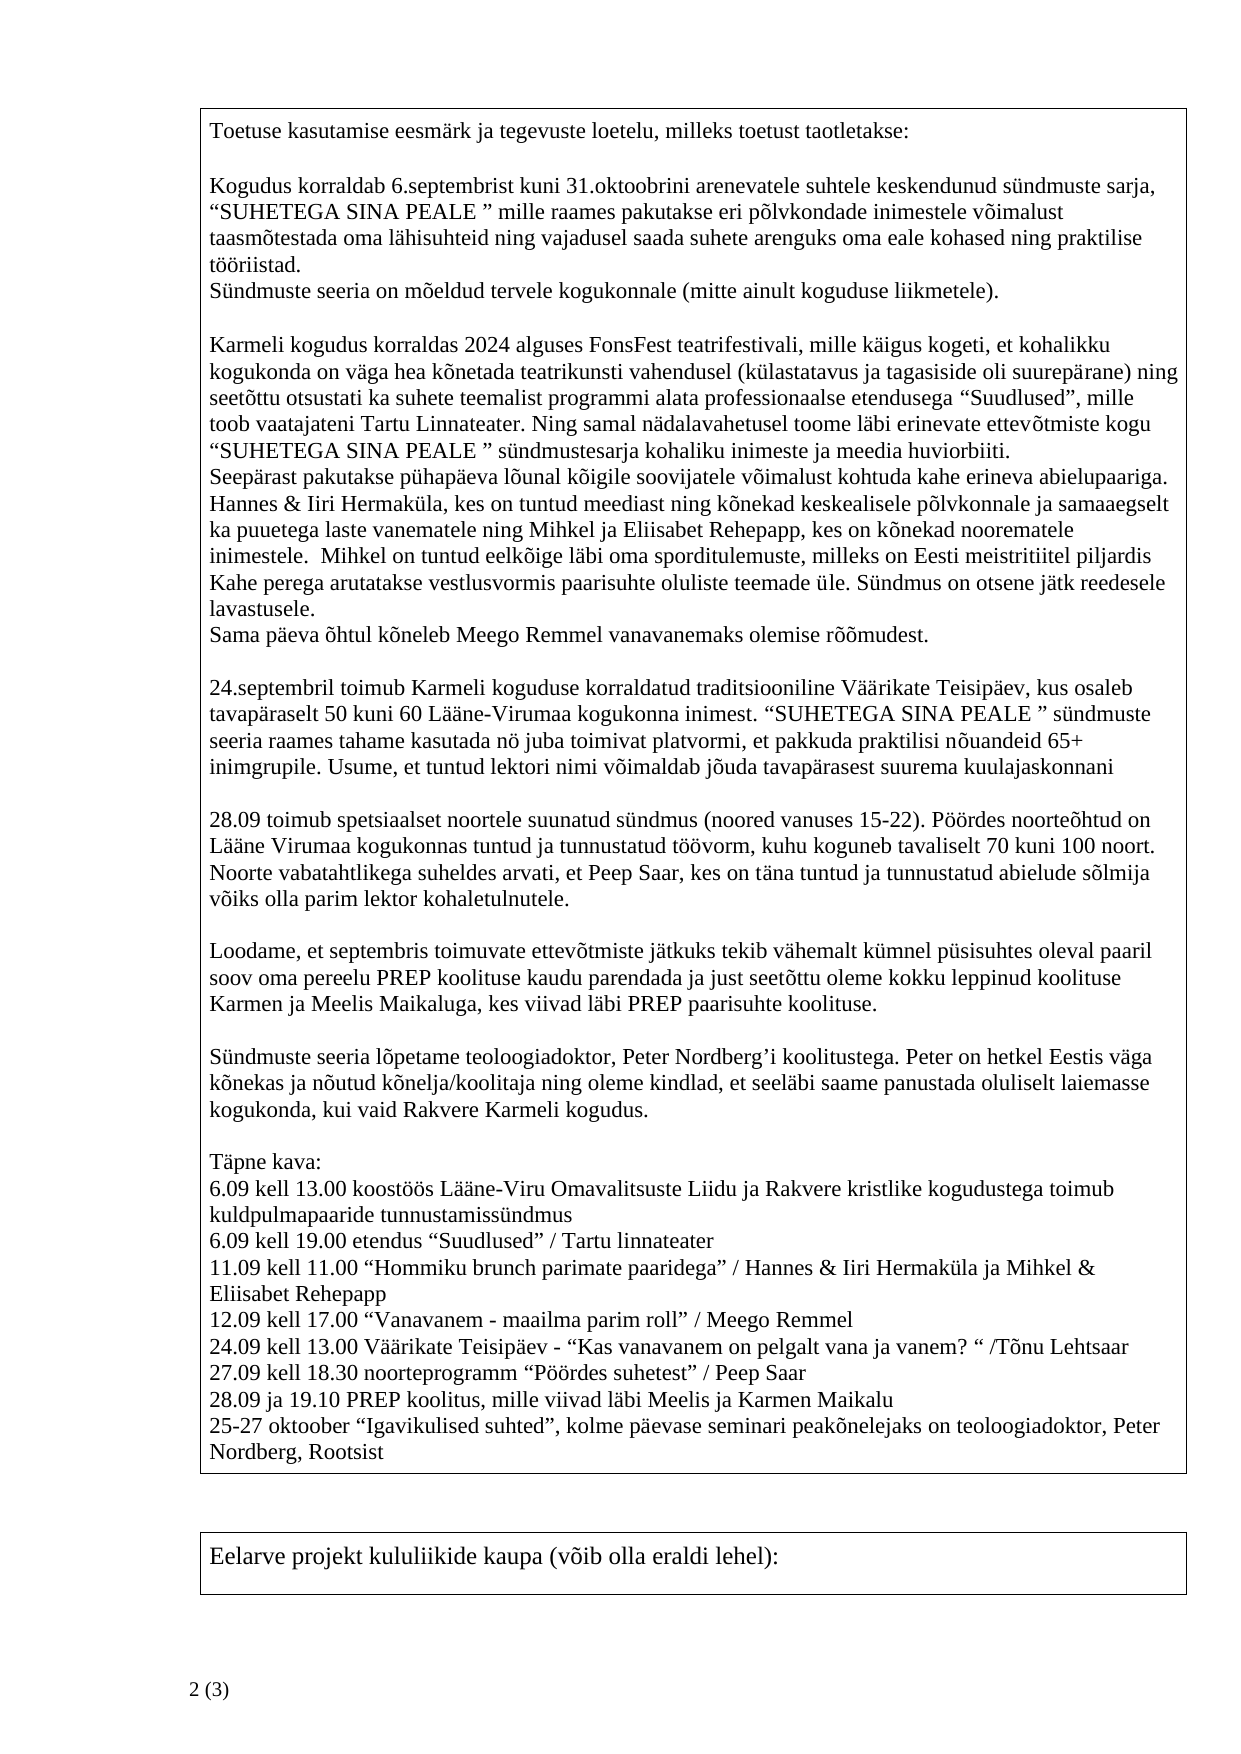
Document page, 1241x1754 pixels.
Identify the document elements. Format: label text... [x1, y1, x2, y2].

table_header Toetuse kasutamise eesmärk ja tegevuste loetelu, milleks toetust taotletakse: Kogudus korraldab 6.septembrist kuni 31.oktoobrini arenevatele suhtele keskendunud sündmuste sarja, “SUHETEGA SINA PEALE ” mille raames pakutakse eri põlvkondade inimestele võimalust taasmõtestada oma lähisuhteid ning vajadusel saada suhete arenguks oma eale kohased ning praktilise tööriistad. Sündmuste seeria on mõeldud tervele kogukonnale (mitte ainult koguduse liikmetele). Karmeli kogudus korraldas 2024 alguses FonsFest teatrifestivali, mille käigus kogeti, et kohalikku kogukonda on väga hea kõnetada teatrikunsti vahendusel (külastatavus ja tagasiside oli suurepärane) ning seetõttu otsustati ka suhete teemalist programmi alata professionaalse etendusega “Suudlused”, mille toob vaatajateni Tartu Linnateater. Ning samal nädalavahetusel toome läbi erinevate ettevõtmiste kogu “SUHETEGA SINA PEALE ” sündmustesarja kohaliku inimeste ja meedia huviorbiiti. Seepärast pakutakse pühapäeva lõunal kõigile soovijatele võimalust kohtuda kahe erineva abielupaariga. Hannes & Iiri Hermaküla, kes on tuntud meediast ning kõnekad keskealisele põlvkonnale ja samaaegselt ka puuetega laste vanematele ning Mihkel ja Eliisabet Rehepapp, kes on kõnekad noorematele inimestele. Mihkel on tuntud eelkõige läbi oma sporditulemuste, milleks on Eesti meistritiitel piljardis Kahe perega arutatakse vestlusvormis paarisuhte oluliste teemade üle. Sündmus on otsene jätk reedesele lavastusele. Sama päeva õhtul kõneleb Meego Remmel vanavanemaks olemise rõõmudest. 24.septembril toimub Karmeli koguduse korraldatud traditsiooniline Väärikate Teisipäev, kus osaleb tavapäraselt 50 kuni 60 Lääne-Virumaa kogukonna inimest. “SUHETEGA SINA PEALE ” sündmuste seeria raames tahame kasutada nö juba toimivat platvormi, et pakkuda praktilisi nõuandeid 65+ inimgrupile. Usume, et tuntud lektori nimi võimaldab jõuda tavapärasest suurema kuulajaskonnani 28.09 toimub spetsiaalset noortele suunatud sündmus (noored vanuses 15-22). Pöördes noorteõhtud on Lääne Virumaa kogukonnas tuntud ja tunnustatud töövorm, kuhu koguneb tavaliselt 70 kuni 100 noort. Noorte vabatahtlikega suheldes arvati, et Peep Saar, kes on täna tuntud ja tunnustatud abielude sõlmija võiks olla parim lektor kohaletulnutele. Loodame, et septembris toimuvate ettevõtmiste jätkuks tekib vähemalt kümnel püsisuhtes oleval paaril soov oma pereelu PREP koolituse kaudu parendada ja just seetõttu oleme kokku leppinud koolituse Karmen ja Meelis Maikaluga, kes viivad läbi PREP paarisuhte koolituse. Sündmuste seeria lõpetame teoloogiadoktor, Peter Nordberg’i koolitustega. Peter on hetkel Eestis väga kõnekas ja nõutud kõnelja/koolitaja ning oleme kindlad, et seeläbi saame panustada oluliselt laiemasse kogukonda, kui vaid Rakvere Karmeli kogudus. Täpne kava: 6.09 kell 13.00 koostöös Lääne-Viru Omavalitsuste Liidu ja Rakvere kristlike kogudustega toimub kuldpulmapaaride tunnustamissündmus 6.09 kell 19.00 etendus “Suudlused” / Tartu linnateater 11.09 kell 11.00 “Hommiku brunch parimate paaridega” / Hannes & Iiri Hermaküla ja Mihkel & Eliisabet Rehepapp 12.09 kell 17.00 “Vanavanem - maailma parim roll” / Meego Remmel 24.09 kell 13.00 Väärikate Teisipäev - “Kas vanavanem on pelgalt vana ja vanem? “ /Tõnu Lehtsaar 27.09 kell 18.30 noorteprogramm “Pöördes suhetest” / Peep Saar 28.09 ja 19.10 PREP koolitus, mille viivad läbi Meelis ja Karmen Maikalu 25-27 oktoober “Igavikulised suhted”, kolme päevase seminari peakõnelejaks on teoloogiadoktor, Peter Nordberg, Rootsist [201, 109, 1186, 1473]
table_header Eelarve projekt kululiikide kaupa (võib olla eraldi lehel): [201, 1533, 1186, 1594]
